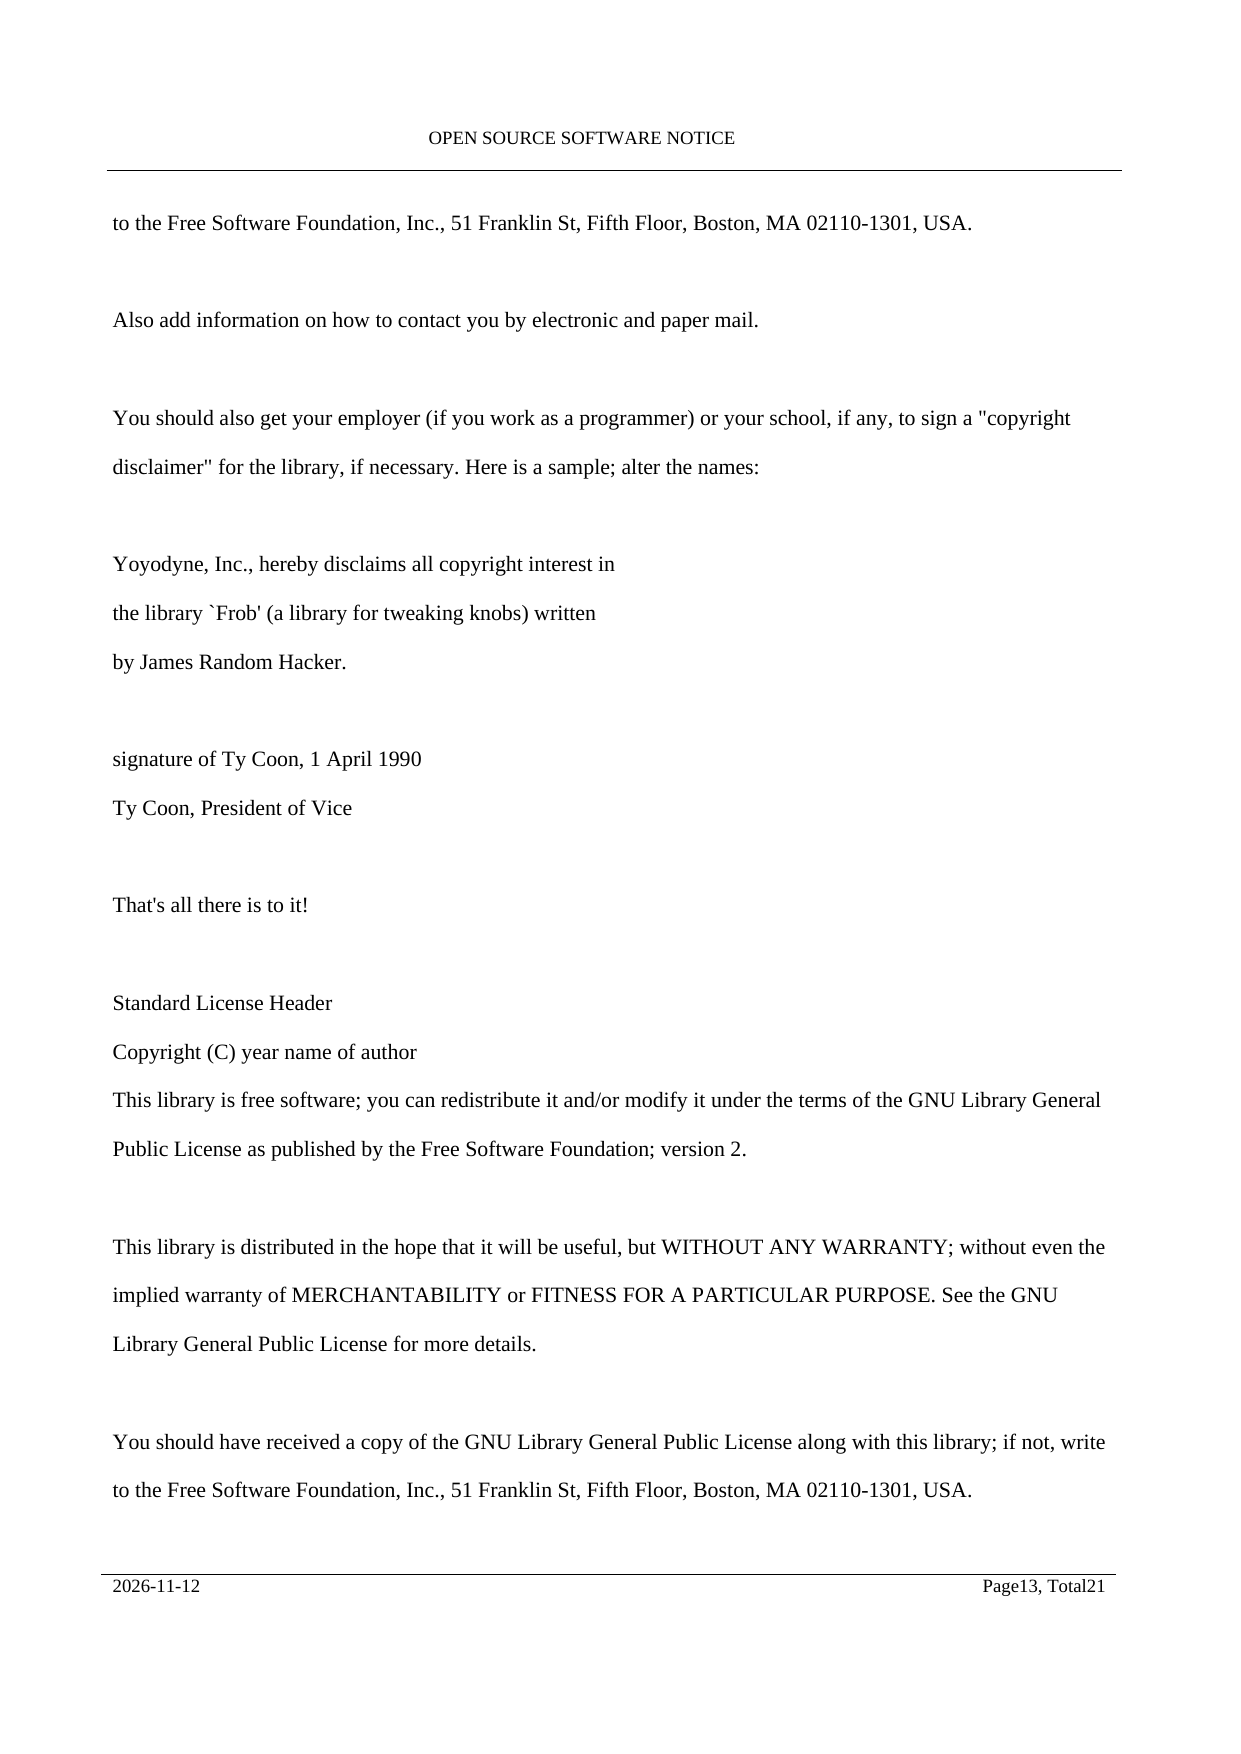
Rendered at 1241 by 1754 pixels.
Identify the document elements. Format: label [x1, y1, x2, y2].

text [112, 206, 1128, 1506]
